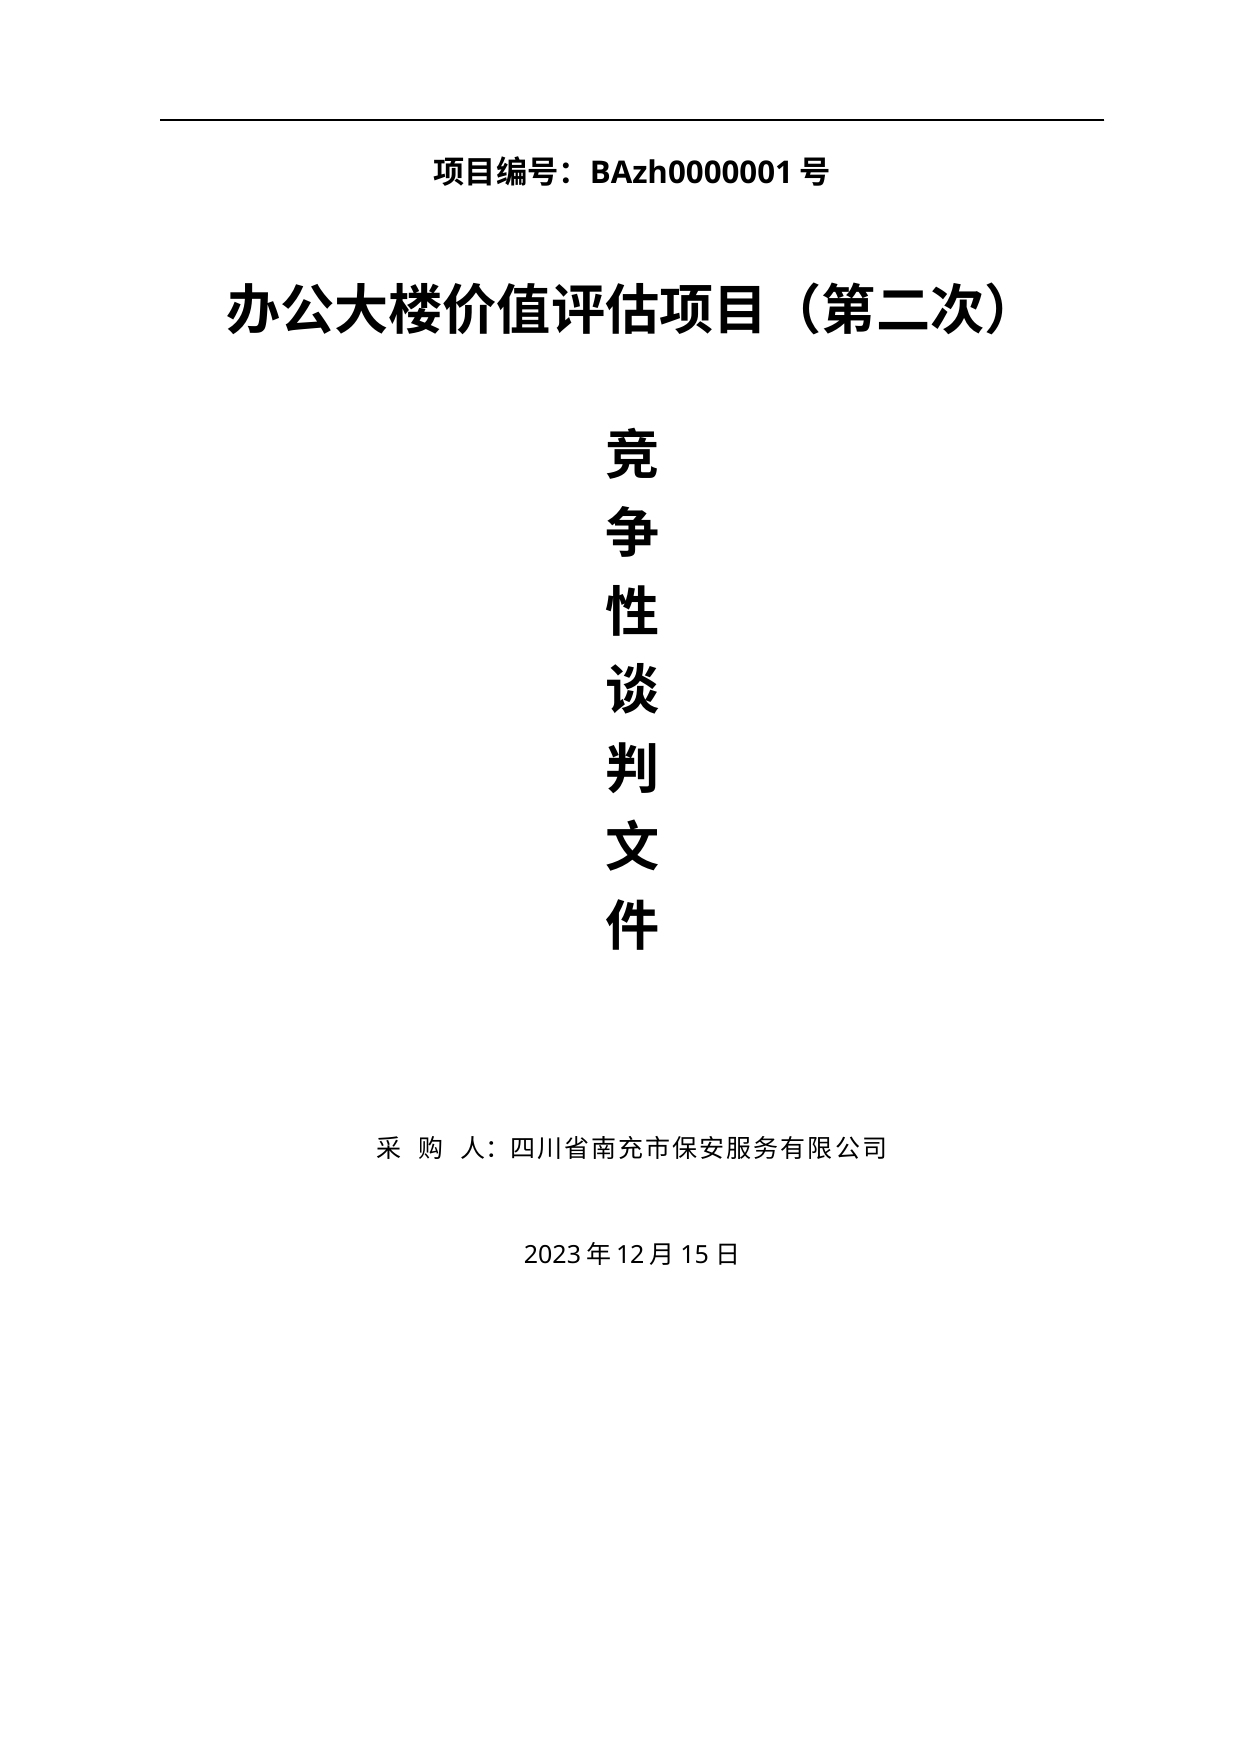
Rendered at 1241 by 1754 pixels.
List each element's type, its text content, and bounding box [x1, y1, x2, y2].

text 采 购 人：四川省南充市保安服务有限公司 [159, 1129, 1104, 1165]
text 判 [159, 725, 1104, 804]
text 2023年12月 15 日 [159, 1234, 1104, 1270]
text 件 [159, 882, 1104, 961]
text 争 [159, 490, 1104, 568]
text 文 [159, 804, 1104, 882]
text 办公大楼价值评估项目（第二次） [159, 267, 1104, 345]
text 项目编号：BAzh0000001号 [159, 148, 1104, 193]
text 谈 [159, 647, 1104, 725]
text 性 [159, 568, 1104, 647]
text 竞 [159, 411, 1104, 490]
